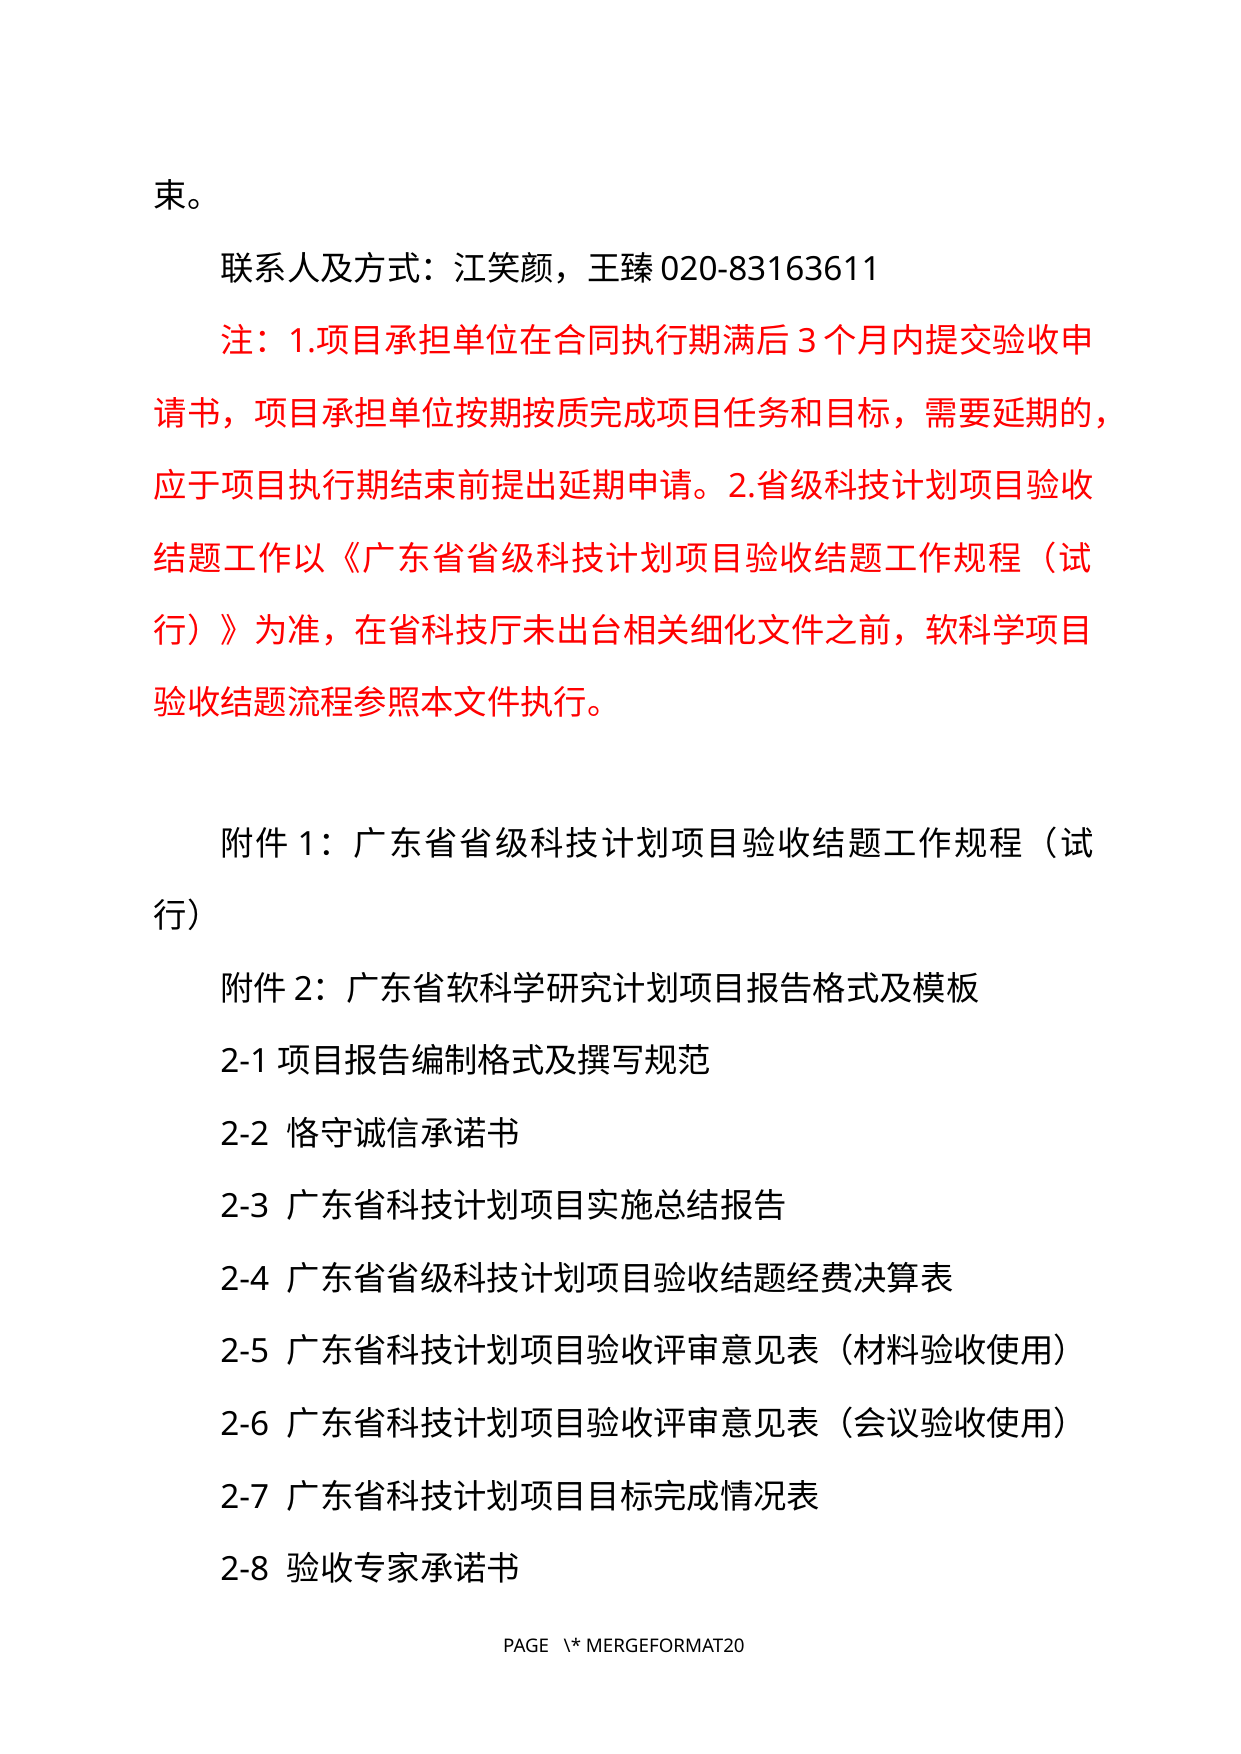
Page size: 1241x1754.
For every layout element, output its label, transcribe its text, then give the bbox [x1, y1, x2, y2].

text 2-8 验收专家承诺书 [153, 1542, 1094, 1591]
text 2-7 广东省科技计划项目目标完成情况表 [153, 1469, 1094, 1518]
text 附件2：广东省软科学研究计划项目报告格式及模板 [153, 961, 1094, 1010]
text 2-2 恪守诚信承诺书 [153, 1106, 1094, 1155]
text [153, 169, 1094, 217]
text 2-4 广东省省级科技计划项目验收结题经费决算表 [153, 1252, 1094, 1300]
text 联系人及方式：江笑颜，王臻020-83163611 [153, 242, 1094, 290]
text 2-3 广东省科技计划项目实施总结报告 [153, 1179, 1094, 1227]
text 注：1.项目承担单位在合同执行期满后3个月内提交验收申请书，项目承担单位按期按质完成项目任务和目标，需要延期的，应于项目执行期结束前提出延期申请。2.省级科技计划项目验收结题工作以《广东省省级科技计划项目验收结题工作规程（试行）》为准，在省科技厅未出台相关细化文件之前，软科学项目验收结题流程参照本文件执行。 [153, 314, 1094, 724]
text 2-6 广东省科技计划项目验收评审意见表（会议验收使用） [153, 1397, 1094, 1445]
text 2-1 项目报告编制格式及撰写规范 [153, 1034, 1094, 1082]
text 附件1：广东省省级科技计划项目验收结题工作规程（试行） [153, 816, 1094, 937]
text 2-5 广东省科技计划项目验收评审意见表（材料验收使用） [153, 1324, 1094, 1373]
